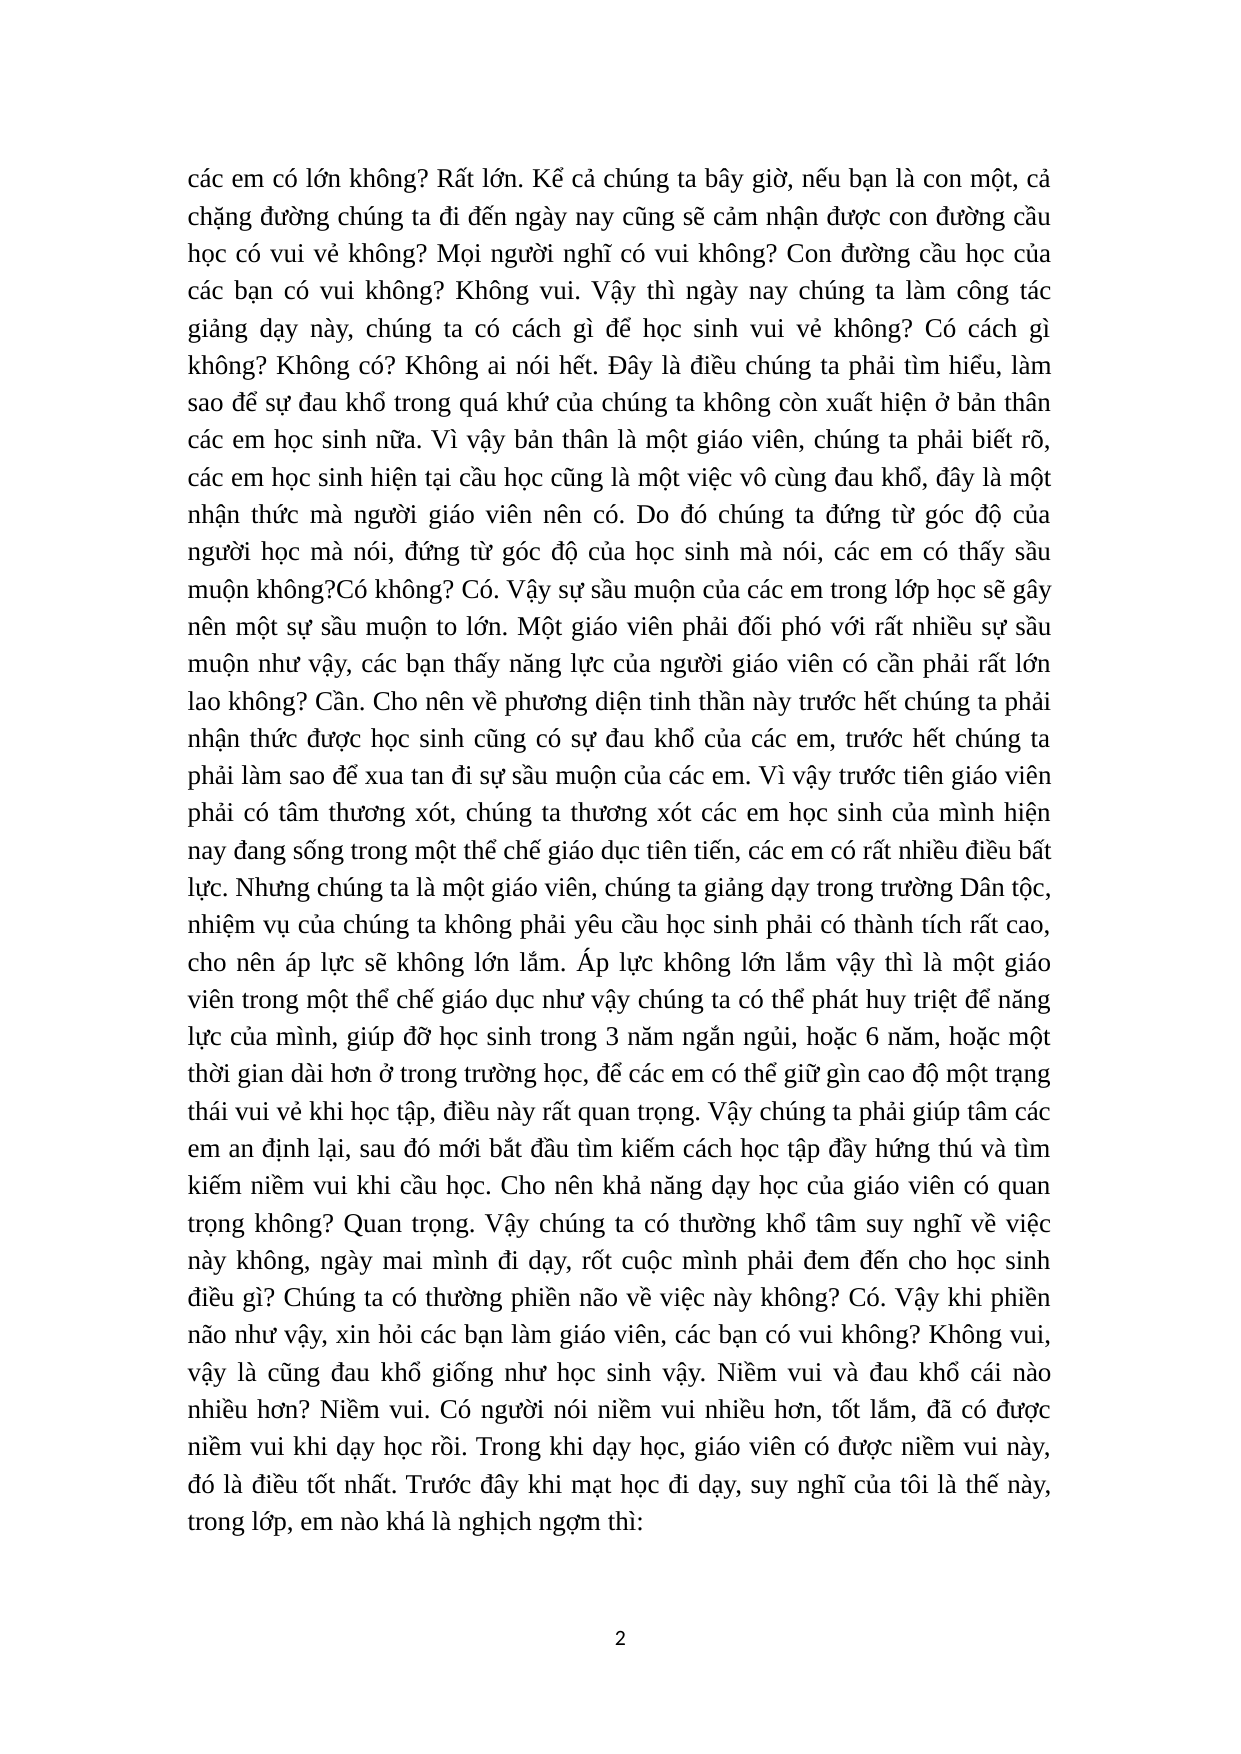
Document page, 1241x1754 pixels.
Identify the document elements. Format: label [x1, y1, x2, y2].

text [187, 162, 1053, 1537]
